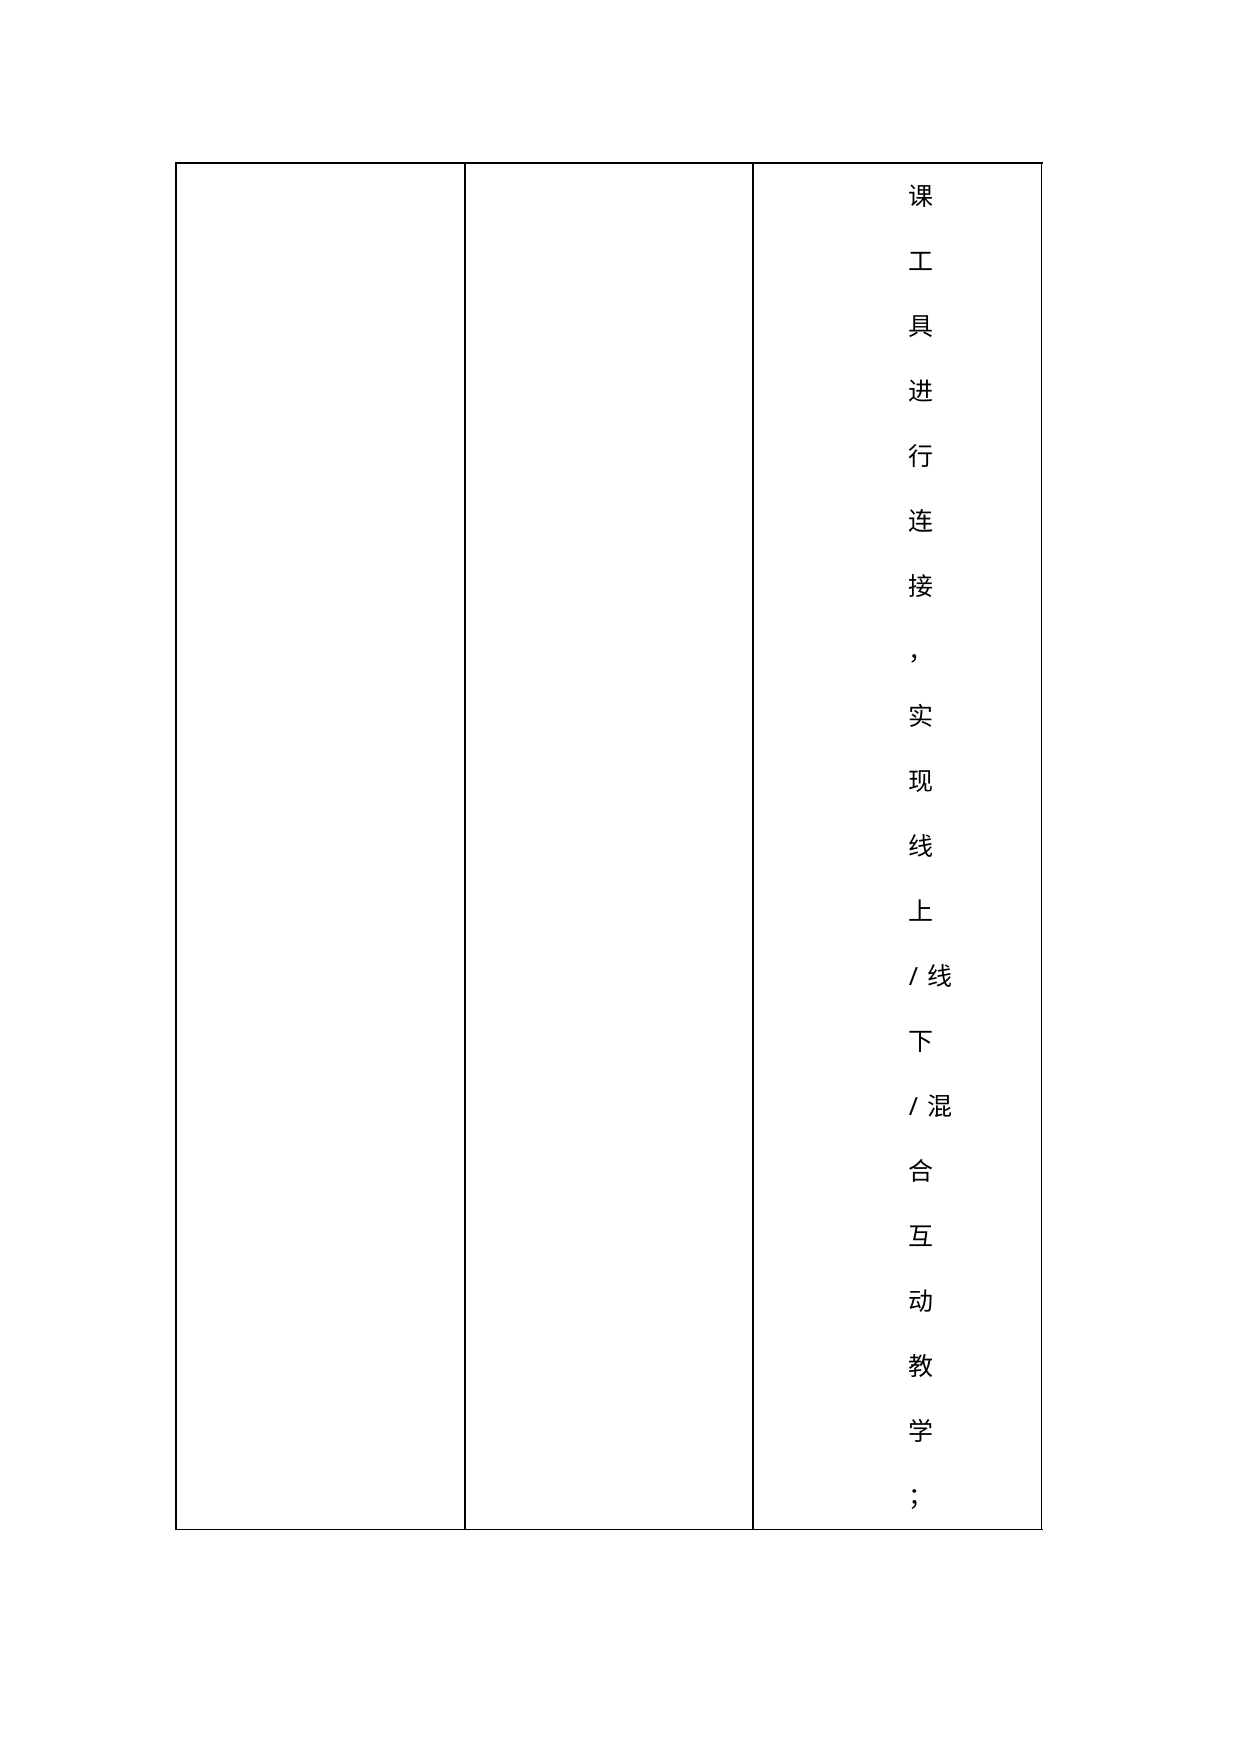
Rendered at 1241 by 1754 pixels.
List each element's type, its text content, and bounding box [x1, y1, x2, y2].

table_cell [754, 164, 1041, 1528]
table_cell [466, 164, 752, 1528]
table_cell 1 [177, 164, 464, 1528]
